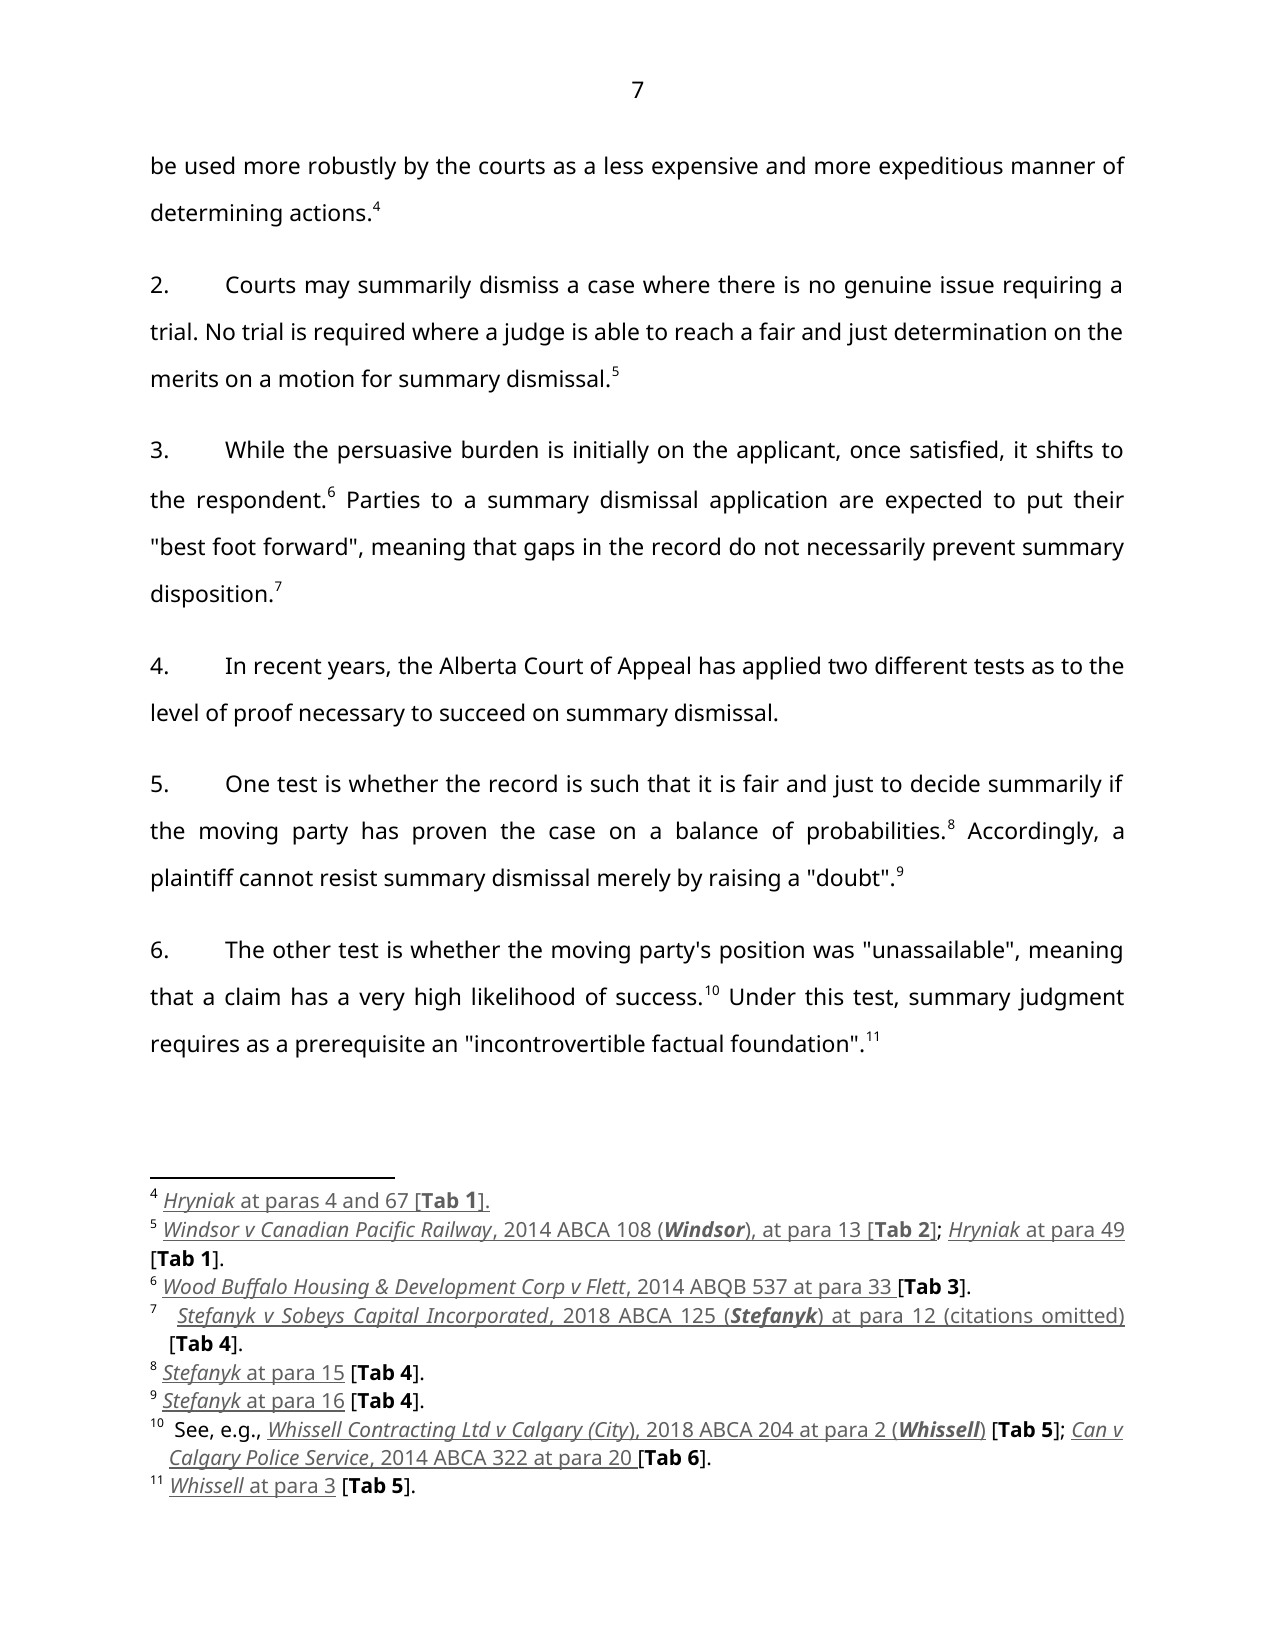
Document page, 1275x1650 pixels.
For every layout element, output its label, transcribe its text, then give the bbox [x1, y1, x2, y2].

text In recent years, the Alberta Court of Appeal has applied two different tests as to the level of proof necessary to succeed on summary dismissal. [150, 650, 1125, 728]
text While the persuasive burden is initially on the applicant, once satisfied, it shifts to the respondent. Parties to a summary dismissal application are expected to put their "best foot forward", meaning that gaps in the record do not necessarily prevent summary disposition. [150, 434, 1125, 609]
text Courts may summarily dismiss a case where there is no genuine issue requiring a trial. No trial is required where a judge is able to reach a fair and just determination on the merits on a motion for summary dismissal. [150, 269, 1125, 394]
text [150, 150, 1125, 228]
text The other test is whether the moving party's position was "unassailable", meaning that a claim has a very high likelihood of success. Under this test, summary judgment requires as a prerequisite an "incontrovertible factual foundation". [150, 934, 1125, 1059]
text One test is whether the record is such that it is fair and just to decide summarily if the moving party has proven the case on a balance of probabilities. Accordingly, a plaintiff cannot resist summary dismissal merely by raising a "doubt". [150, 768, 1125, 893]
